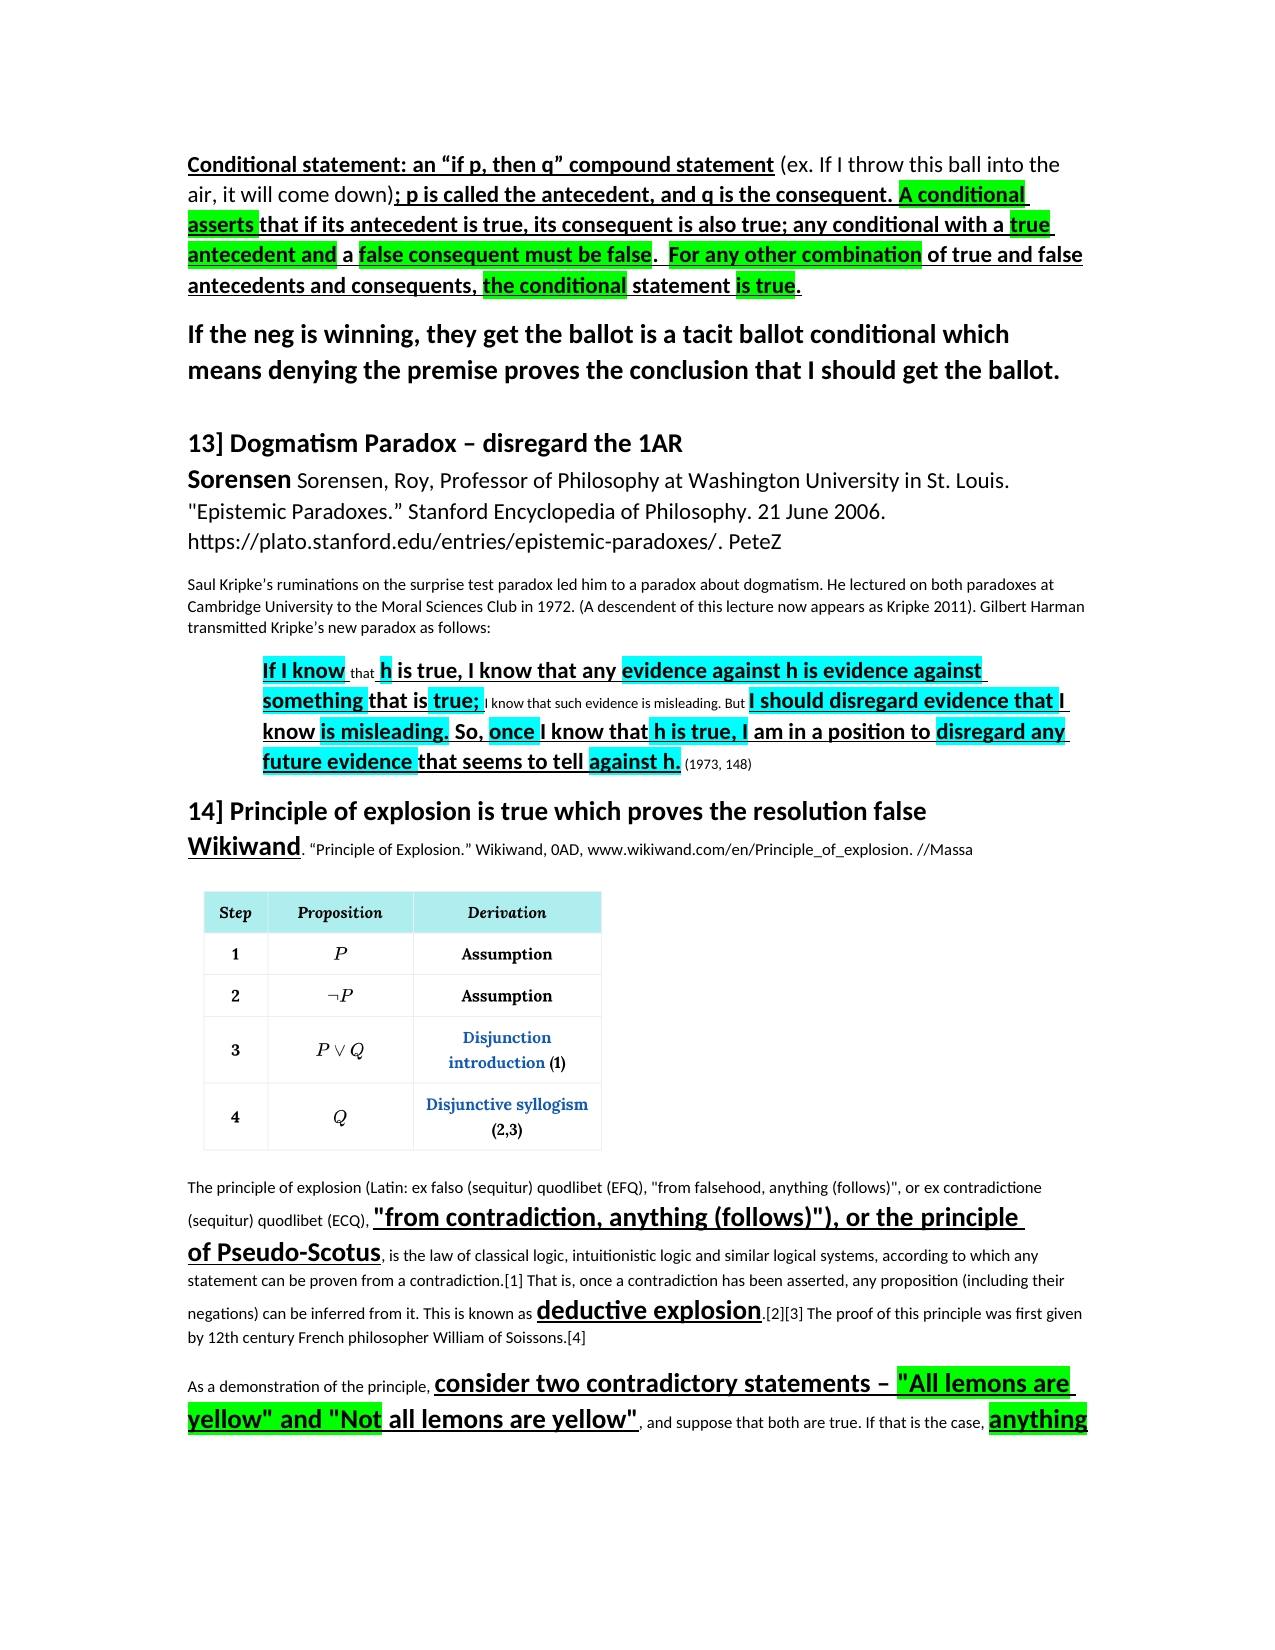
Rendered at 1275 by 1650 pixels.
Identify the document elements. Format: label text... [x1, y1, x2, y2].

text Saul Kripke’s ruminations on the surprise test paradox led him to a paradox about dogmatism. He lectured on both paradoxes at Cambridge University to the Moral Sciences Club in 1972. (A descendent of this lecture now appears as Kripke 2011). Gilbert Harman transmitted Kripke’s new paradox as follows: [187, 574, 1087, 638]
text Sorensen Sorensen, Roy, Professor of Philosophy at Washington University in St. Louis. "Epistemic Paradoxes.” Stanford Encyclopedia of Philosophy. 21 June 2006. https://plato.stanford.edu/entries/epistemic-paradoxes/. PeteZ [187, 462, 1087, 555]
text Conditional statement: an “if p, then q” compound statement (ex. If I throw this ball into the air, it will come down); p is called the antecedent, and q is the consequent. A conditional asserts that if its antecedent is true, its consequent is also true; any conditional with a true antecedent and a false consequent must be false. For any other combination of true and false antecedents and consequents, the conditional statement is true. [187, 150, 1087, 299]
subtitle 13] Dogmatism Paradox – disregard the 1AR [187, 426, 1087, 459]
text The principle of explosion (Latin: ex falso (sequitur) quodlibet (EFQ), "from falsehood, anything (follows)", or ex contradictione (sequitur) quodlibet (ECQ), "from contradiction, anything (follows)"), or the principle of Pseudo-Scotus, is the law of classical logic, intuitionistic logic and similar logical systems, according to which any statement can be proven from a contradiction.[1] That is, once a contradiction has been asserted, any proposition (including their negations) can be inferred from it. This is known as deductive explosion.[2][3] The proof of this principle was first given by 12th century French philosopher William of Soissons.[4] [187, 1177, 1087, 1348]
text Wikiwand. “Principle of Explosion.” Wikiwand, 0AD, www.wikiwand.com/en/Principle_of_explosion. //Massa [187, 829, 1087, 862]
picture [187, 881, 620, 1159]
subtitle 14] Principle of explosion is true which proves the resolution false [187, 794, 1087, 827]
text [187, 1366, 1087, 1435]
text If I know that h is true, I know that any evidence against h is evidence against something that is true; I know that such evidence is misleading. But I should disregard evidence that I know is misleading. So, once I know that h is true, I am in a position to disregard any future evidence that seems to tell against h. (1973, 148) [262, 656, 1087, 775]
subtitle If the neg is winning, they get the ballot is a tacit ballot conditional which means denying the premise proves the conclusion that I should get the ballot. [187, 318, 1087, 386]
